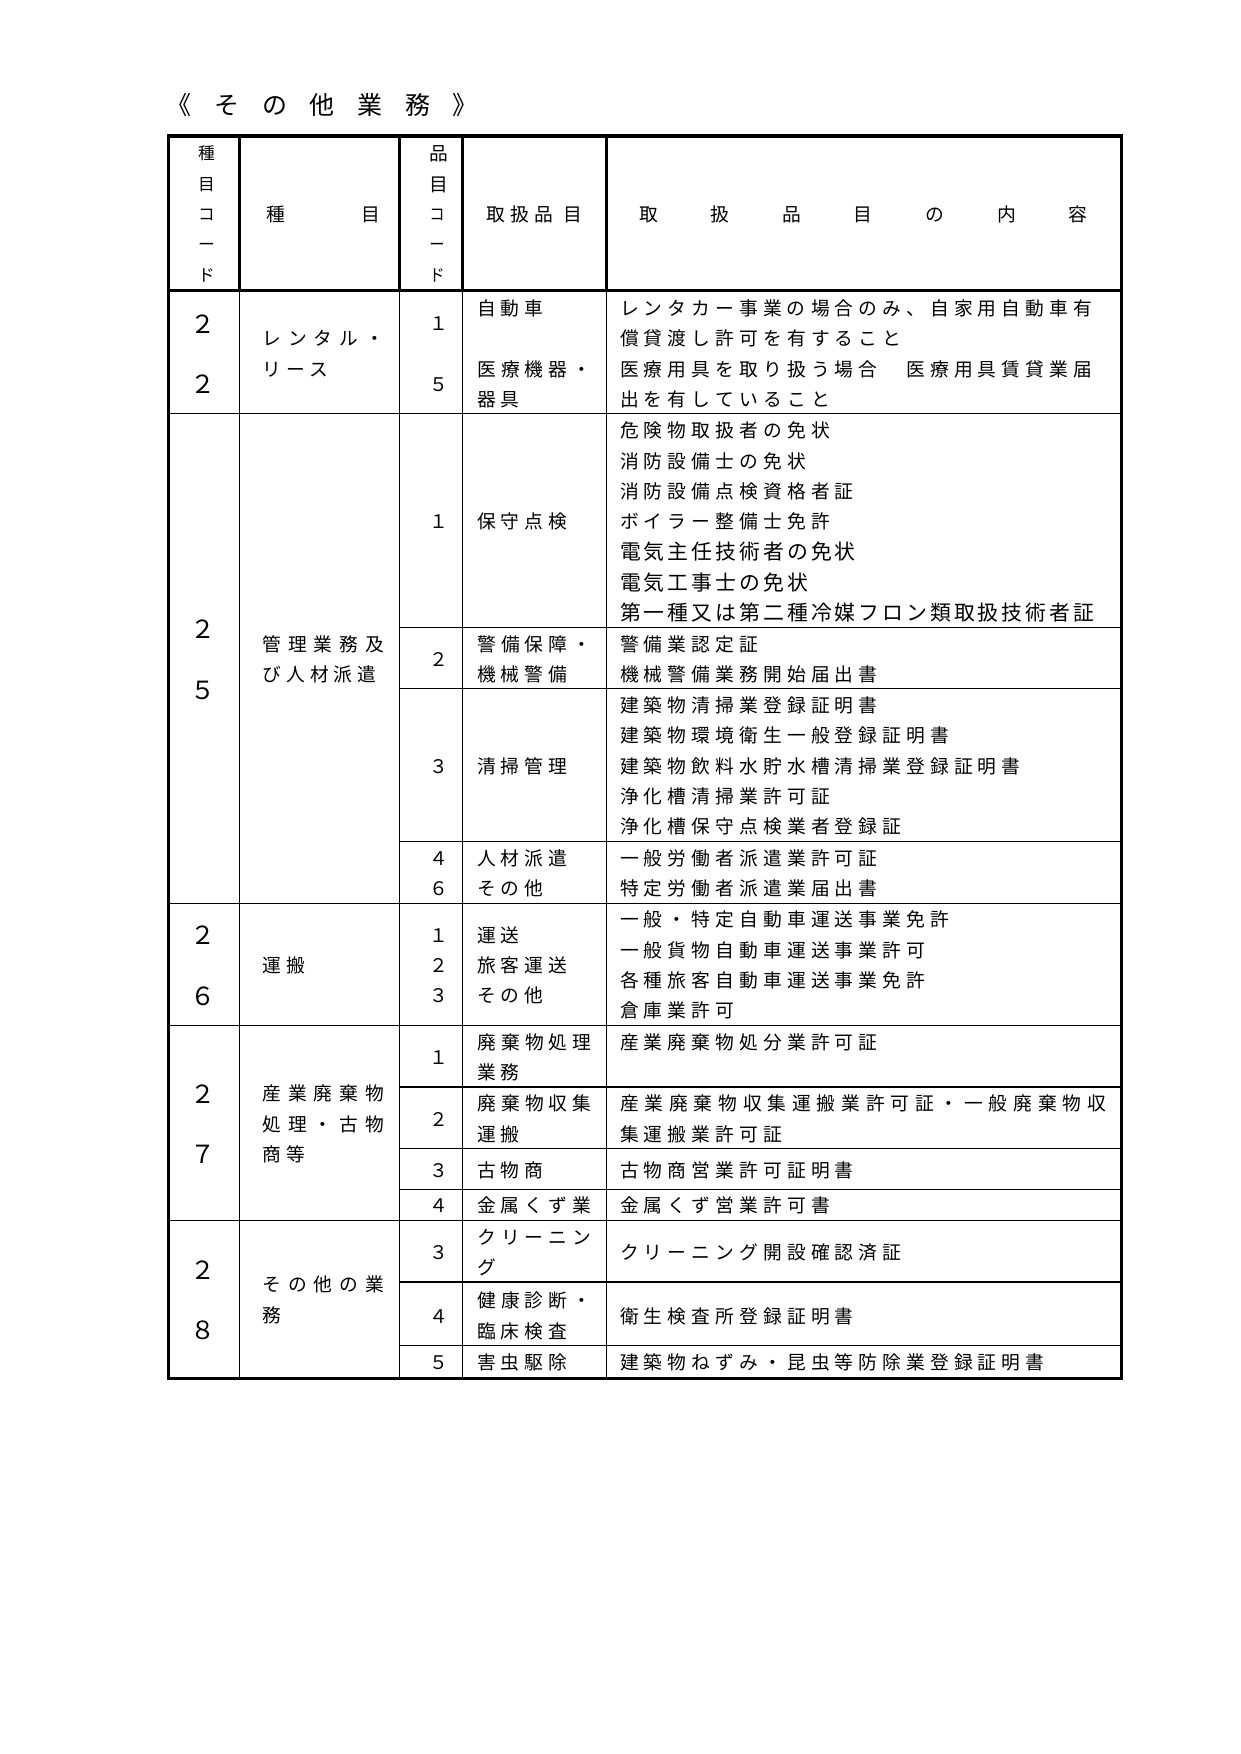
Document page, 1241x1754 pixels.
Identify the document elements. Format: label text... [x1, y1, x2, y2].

table_cell ４ [400, 1190, 462, 1220]
table_cell ２８ [170, 1221, 239, 1377]
table_cell 自動車 医療機器・器具 [463, 292, 606, 413]
table_cell 害虫駆除 [463, 1346, 606, 1377]
table_cell 建築物ねずみ・昆虫等防除業登録証明書 [607, 1346, 1120, 1377]
table_cell ２５ [170, 414, 239, 902]
table_header 取 扱 品 目 の 内 容 [608, 138, 1120, 289]
table_cell １ ２ ３ [400, 904, 462, 1025]
table_cell ５ [400, 1346, 462, 1377]
table_cell 人材派遣 その他 [463, 842, 606, 902]
table_cell 古物商営業許可証明書 [607, 1149, 1120, 1188]
table_cell 一般労働者派遣業許可証 特定労働者派遣業届出書 [607, 842, 1120, 902]
table_cell 衛生検査所登録証明書 [607, 1283, 1120, 1345]
table_cell 金属くず営業許可書 [607, 1190, 1120, 1220]
table_cell 廃棄物収集運搬 [463, 1088, 606, 1148]
table_cell １ ５ [400, 292, 462, 413]
table_cell 廃棄物処理業務 [463, 1026, 606, 1086]
table_cell １ [400, 414, 462, 627]
table_cell 金属くず業 [463, 1190, 606, 1220]
table_cell 運送 旅客運送 その他 [463, 904, 606, 1025]
table_cell ３ [400, 689, 462, 841]
table_cell ２６ [170, 904, 239, 1025]
table_cell １ [400, 1026, 462, 1086]
table_cell 一般・特定自動車運送事業免許 一般貨物自動車運送事業許可 各種旅客自動車運送事業免許 倉庫業許可 [607, 904, 1120, 1025]
table_cell ３ [400, 1149, 462, 1188]
table_cell ２ [400, 628, 462, 688]
table_cell 警備業認定証 機械警備業務開始届出書 [607, 628, 1120, 688]
table_cell 危険物取扱者の免状 消防設備士の免状 消防設備点検資格者証 ボイラー整備士免許 電気主任技術者の免状 電気工事士の免状 第一種又は第二種冷媒フロン類取扱技術者証 [607, 414, 1120, 627]
table_cell 警備保障・機械警備 [463, 628, 606, 688]
table_cell 運搬 [240, 904, 399, 1025]
table_cell 産業廃棄物処理・古物商等 [240, 1026, 399, 1220]
table_header 種 目 コード [170, 138, 238, 289]
table_cell レンタカー事業の場合のみ、自家用自動車有償貸渡し許可を有すること 医療用具を取り扱う場合 医療用具賃貸業届出を有していること [607, 292, 1120, 413]
table_cell 古物商 [463, 1149, 606, 1188]
table_cell レンタル・リース [240, 292, 399, 413]
table_cell 建築物清掃業登録証明書 建築物環境衛生一般登録証明書 建築物飲料水貯水槽清掃業登録証明書 浄化槽清掃業許可証 浄化槽保守点検業者登録証 [607, 689, 1120, 841]
table_cell ２ [400, 1088, 462, 1148]
table_cell 保守点検 [463, 414, 606, 627]
text 《その他業務》 [167, 74, 1121, 134]
table_cell ４ [400, 1283, 462, 1345]
table_header 品目 コード [401, 138, 461, 289]
table_cell クリーニング開設確認済証 [607, 1221, 1120, 1281]
table_cell 産業廃棄物収集運搬業許可証・一般廃棄物収集運搬業許可証 [607, 1088, 1120, 1148]
table_cell ４ ６ [400, 842, 462, 902]
table_cell ２７ [170, 1026, 239, 1220]
table_cell ３ [400, 1221, 462, 1281]
table_cell 清掃管理 [463, 689, 606, 841]
table_cell クリーニング [463, 1221, 606, 1281]
table_cell ２２ [170, 292, 239, 413]
table_cell 管理業務及び人材派遣 [240, 414, 399, 902]
table_header 種 目 [241, 138, 398, 289]
table_cell 健康診断・臨床検査 [463, 1283, 606, 1345]
table_cell その他の業務 [240, 1221, 399, 1377]
table_header 取扱品目 [464, 138, 605, 289]
table_cell 産業廃棄物処分業許可証 [607, 1026, 1120, 1086]
